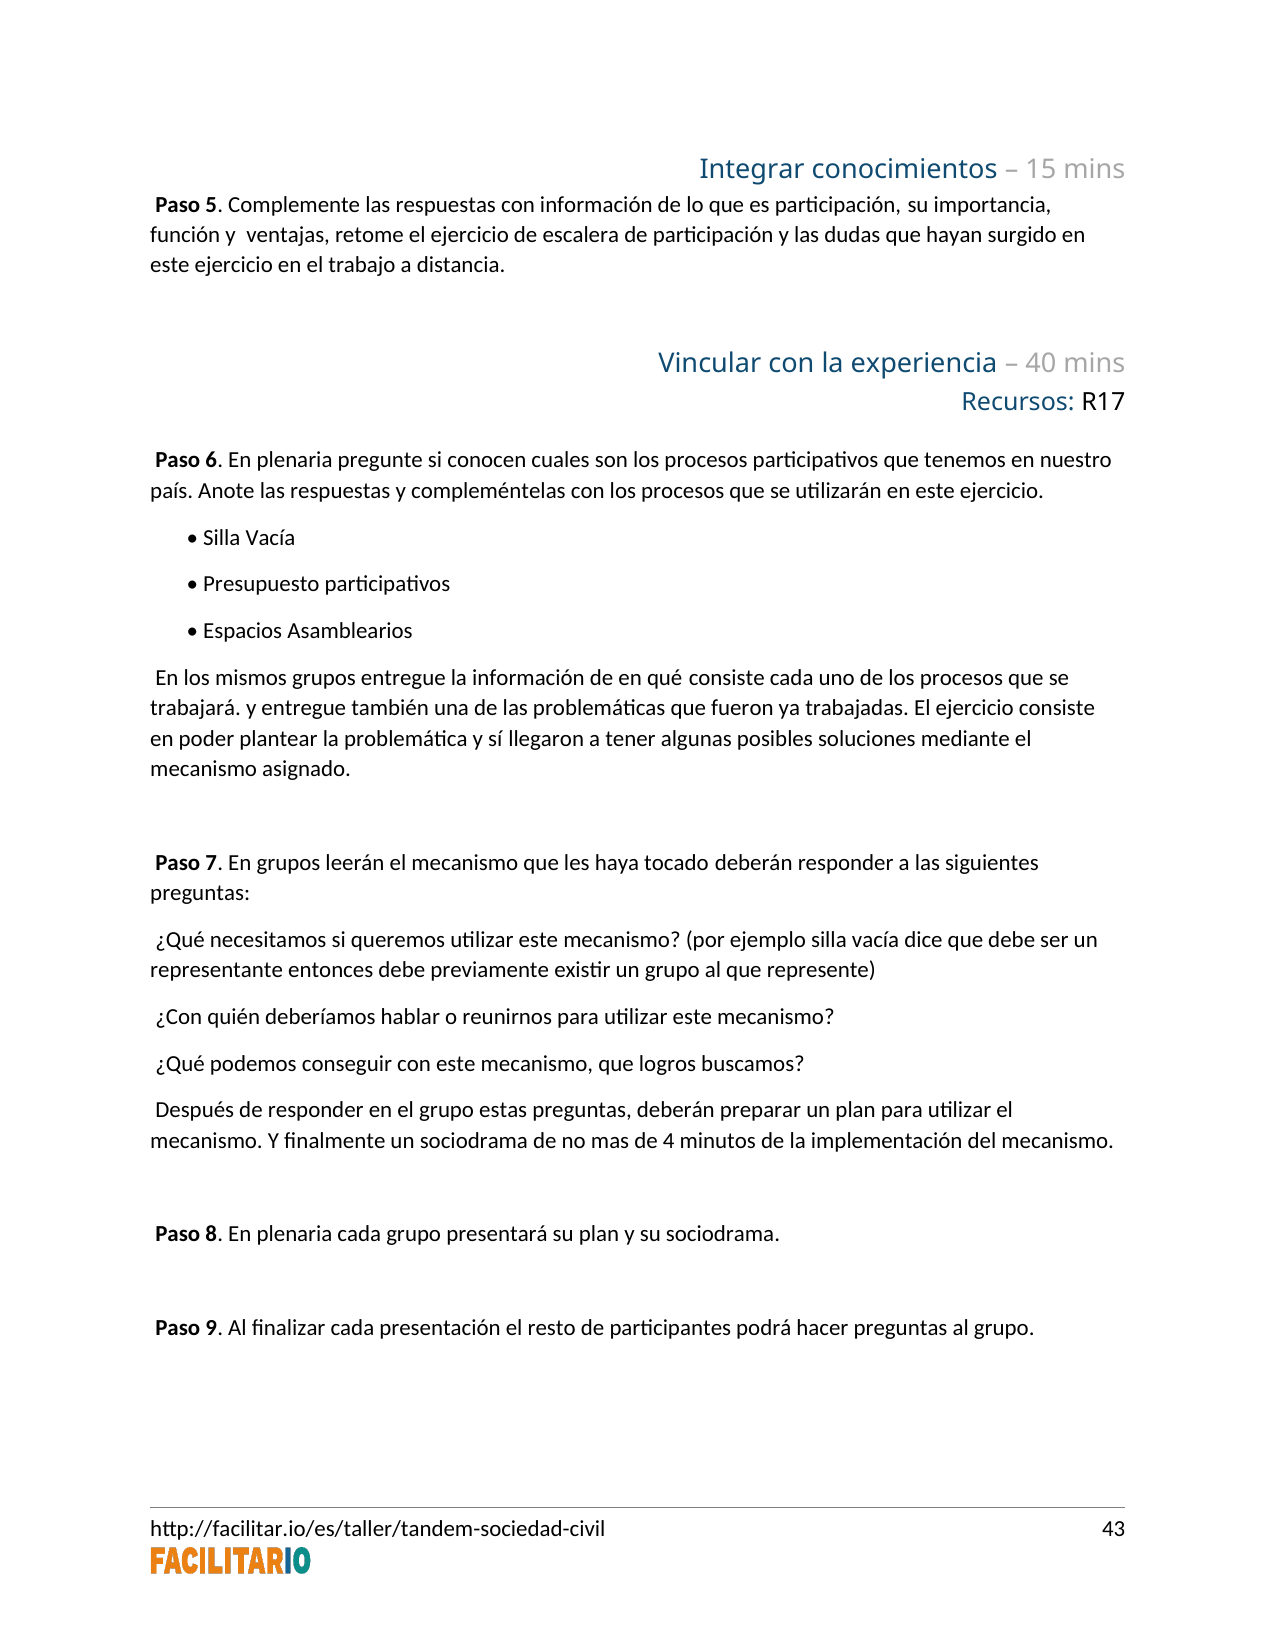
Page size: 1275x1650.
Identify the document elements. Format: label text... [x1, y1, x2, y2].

text Paso 7. En grupos leerán el mecanismo que les haya tocado deberán responder a las siguientes preguntas: [150, 848, 1125, 906]
text En los mismos grupos entregue la información de en qué consiste cada uno de los procesos que se trabajará. y entregue también una de las problemáticas que fueron ya trabajadas. El ejercicio consiste en poder plantear la problemática y sí llegaron a tener algunas posibles soluciones mediante el mecanismo asignado. [150, 663, 1125, 782]
text Paso 8. En plenaria cada grupo presentará su plan y su sociodrama. [150, 1219, 1125, 1247]
text ¿Con quién deberíamos hablar o reunirnos para utilizar este mecanismo? [150, 1002, 1125, 1030]
text Después de responder en el grupo estas preguntas, deberán preparar un plan para utilizar el mecanismo. Y finalmente un sociodrama de no mas de 4 minutos de la implementación del mecanismo. [150, 1096, 1125, 1154]
subtitle Vincular con la experiencia – 40 mins [150, 344, 1125, 381]
text ¿Qué necesitamos si queremos utilizar este mecanismo? (por ejemplo silla vacía dice que debe ser un representante entonces debe previamente existir un grupo al que represente) [150, 925, 1125, 983]
picture [145, 1544, 315, 1576]
text Recursos: R17 [150, 384, 1125, 418]
text Paso 5. Complemente las respuestas con información de lo que es participación, su importancia, función y ventajas, retome el ejercicio de escalera de participación y las dudas que hayan surgido en este ejercicio en el trabajo a distancia. [150, 190, 1125, 278]
text • Silla Vacía [150, 523, 1125, 551]
text Paso 9. Al finalizar cada presentación el resto de participantes podrá hacer preguntas al grupo. [150, 1313, 1125, 1341]
text • Espacios Asamblearios [150, 616, 1125, 644]
text ¿Qué podemos conseguir con este mecanismo, que logros buscamos? [150, 1049, 1125, 1077]
subtitle Integrar conocimientos – 15 mins [150, 150, 1125, 187]
text • Presupuesto participativos [150, 569, 1125, 597]
text Paso 6. En plenaria pregunte si conocen cuales son los procesos participativos que tenemos en nuestro país. Anote las respuestas y compleméntelas con los procesos que se utilizarán en este ejercicio. [150, 446, 1125, 504]
